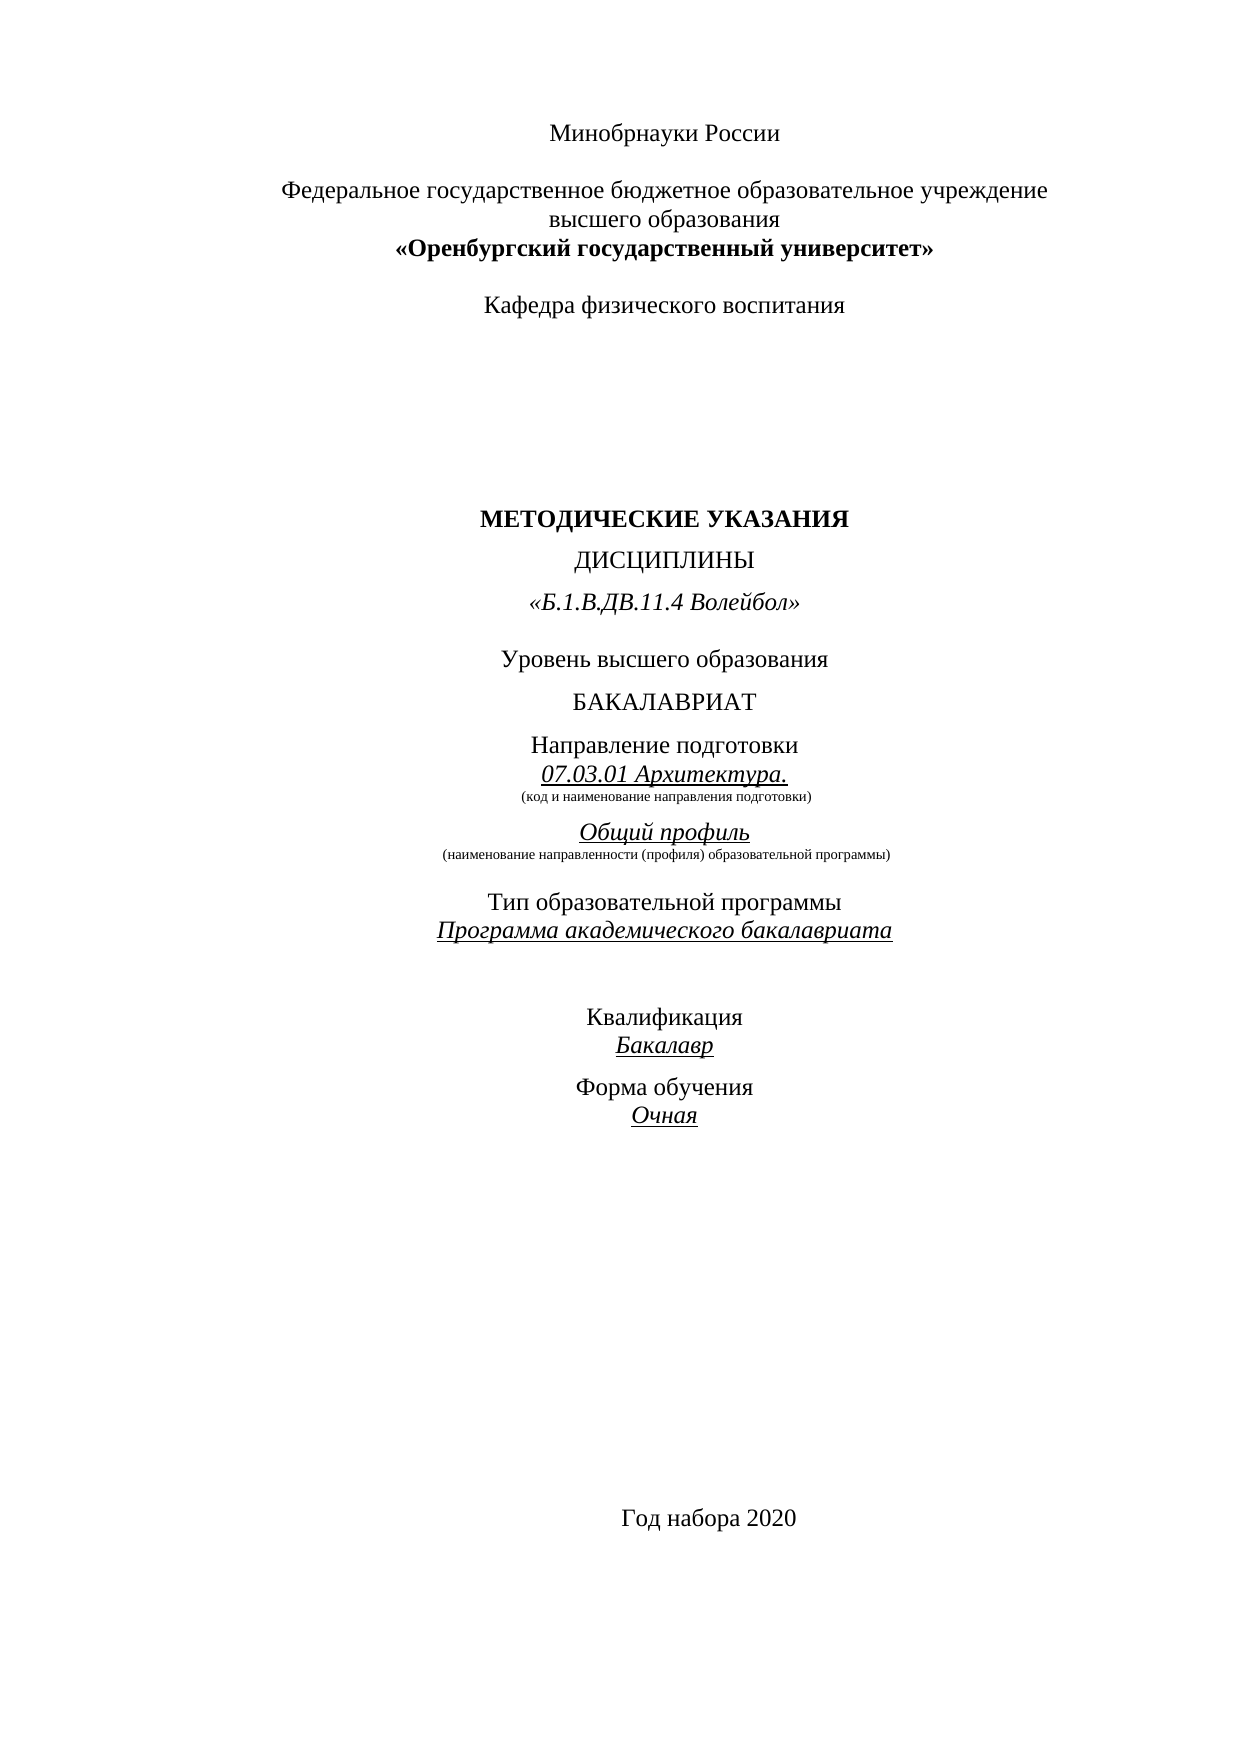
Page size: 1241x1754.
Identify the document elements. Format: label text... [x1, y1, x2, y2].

text Программа академического бакалавриата [177, 916, 1152, 944]
text Уровень высшего образования [177, 644, 1152, 673]
text «Оренбургский государственный университет» [177, 233, 1152, 262]
text Общий профиль [177, 817, 1152, 846]
text Тип образовательной программы [177, 887, 1152, 916]
text «Б.1.В.ДВ.11.4 Волейбол» [177, 587, 1152, 616]
text Кафедра физического воспитания [177, 291, 1152, 319]
text высшего образования [177, 204, 1152, 233]
text Очная [177, 1101, 1152, 1129]
text Направление подготовки [177, 731, 1152, 759]
text Форма обучения [177, 1072, 1152, 1101]
text БАКАЛАВРИАТ [177, 687, 1152, 716]
text Минобрнауки России [177, 118, 1152, 147]
text 07.03.01 Архитектура. [177, 759, 1152, 788]
text МЕТОДИЧЕСКИЕ УКАЗАНИЯ [177, 504, 1152, 533]
text Квалификация [177, 1002, 1152, 1031]
text Бакалавр [177, 1031, 1152, 1059]
text (код и наименование направления подготовки) [177, 788, 1152, 817]
text (наименование направленности (профиля) образовательной программы) [177, 846, 1152, 874]
text ДИСЦИПЛИНЫ [177, 546, 1152, 574]
text Год набора 2020 [177, 1503, 1152, 1532]
text Федеральное государственное бюджетное образовательное учреждение [177, 176, 1152, 204]
